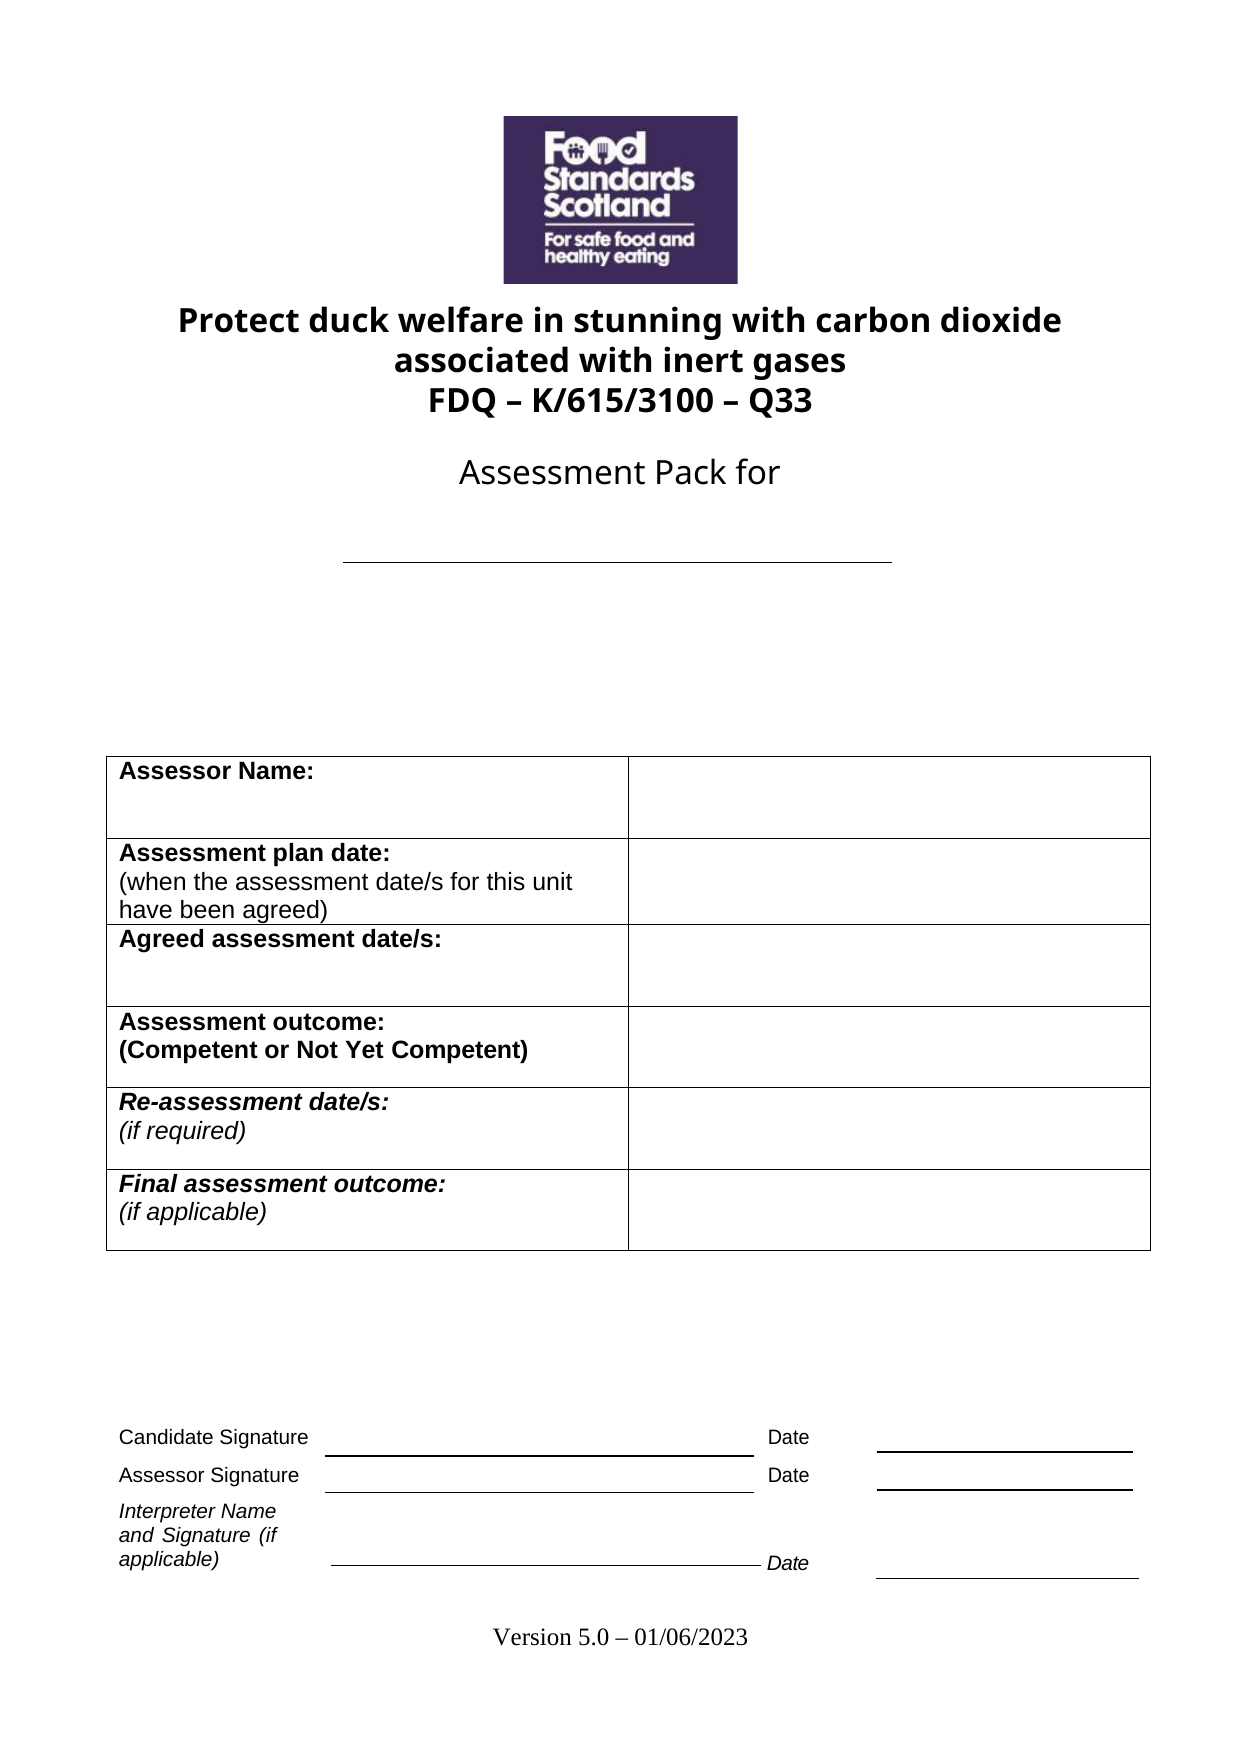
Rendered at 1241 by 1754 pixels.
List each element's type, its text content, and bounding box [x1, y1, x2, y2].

text FDQ – K/615/3100 – Q33 [130, 380, 1110, 420]
table_cell [629, 839, 1150, 924]
table_cell Re-assessment date/s: (if required) [107, 1088, 628, 1168]
picture [503, 116, 738, 284]
text Protect duck welfare in stunning with carbon dioxide associated with inert gases [130, 300, 1110, 380]
table_cell [629, 1007, 1150, 1087]
table_cell Assessment plan date: (when the assessment date/s for this unit have been agreed) [107, 839, 628, 924]
table_cell Assessment outcome: (Competent or Not Yet Competent) [107, 1007, 628, 1087]
table_cell Final assessment outcome: (if applicable) [107, 1170, 628, 1250]
text Assessment Pack for [130, 449, 1110, 494]
table_cell [629, 1170, 1150, 1250]
table_cell [629, 925, 1150, 1006]
table_header Assessor Name: [107, 757, 628, 837]
table_cell Agreed assessment date/s: [107, 925, 628, 1006]
table_cell [629, 1088, 1150, 1168]
table_header [629, 757, 1150, 837]
